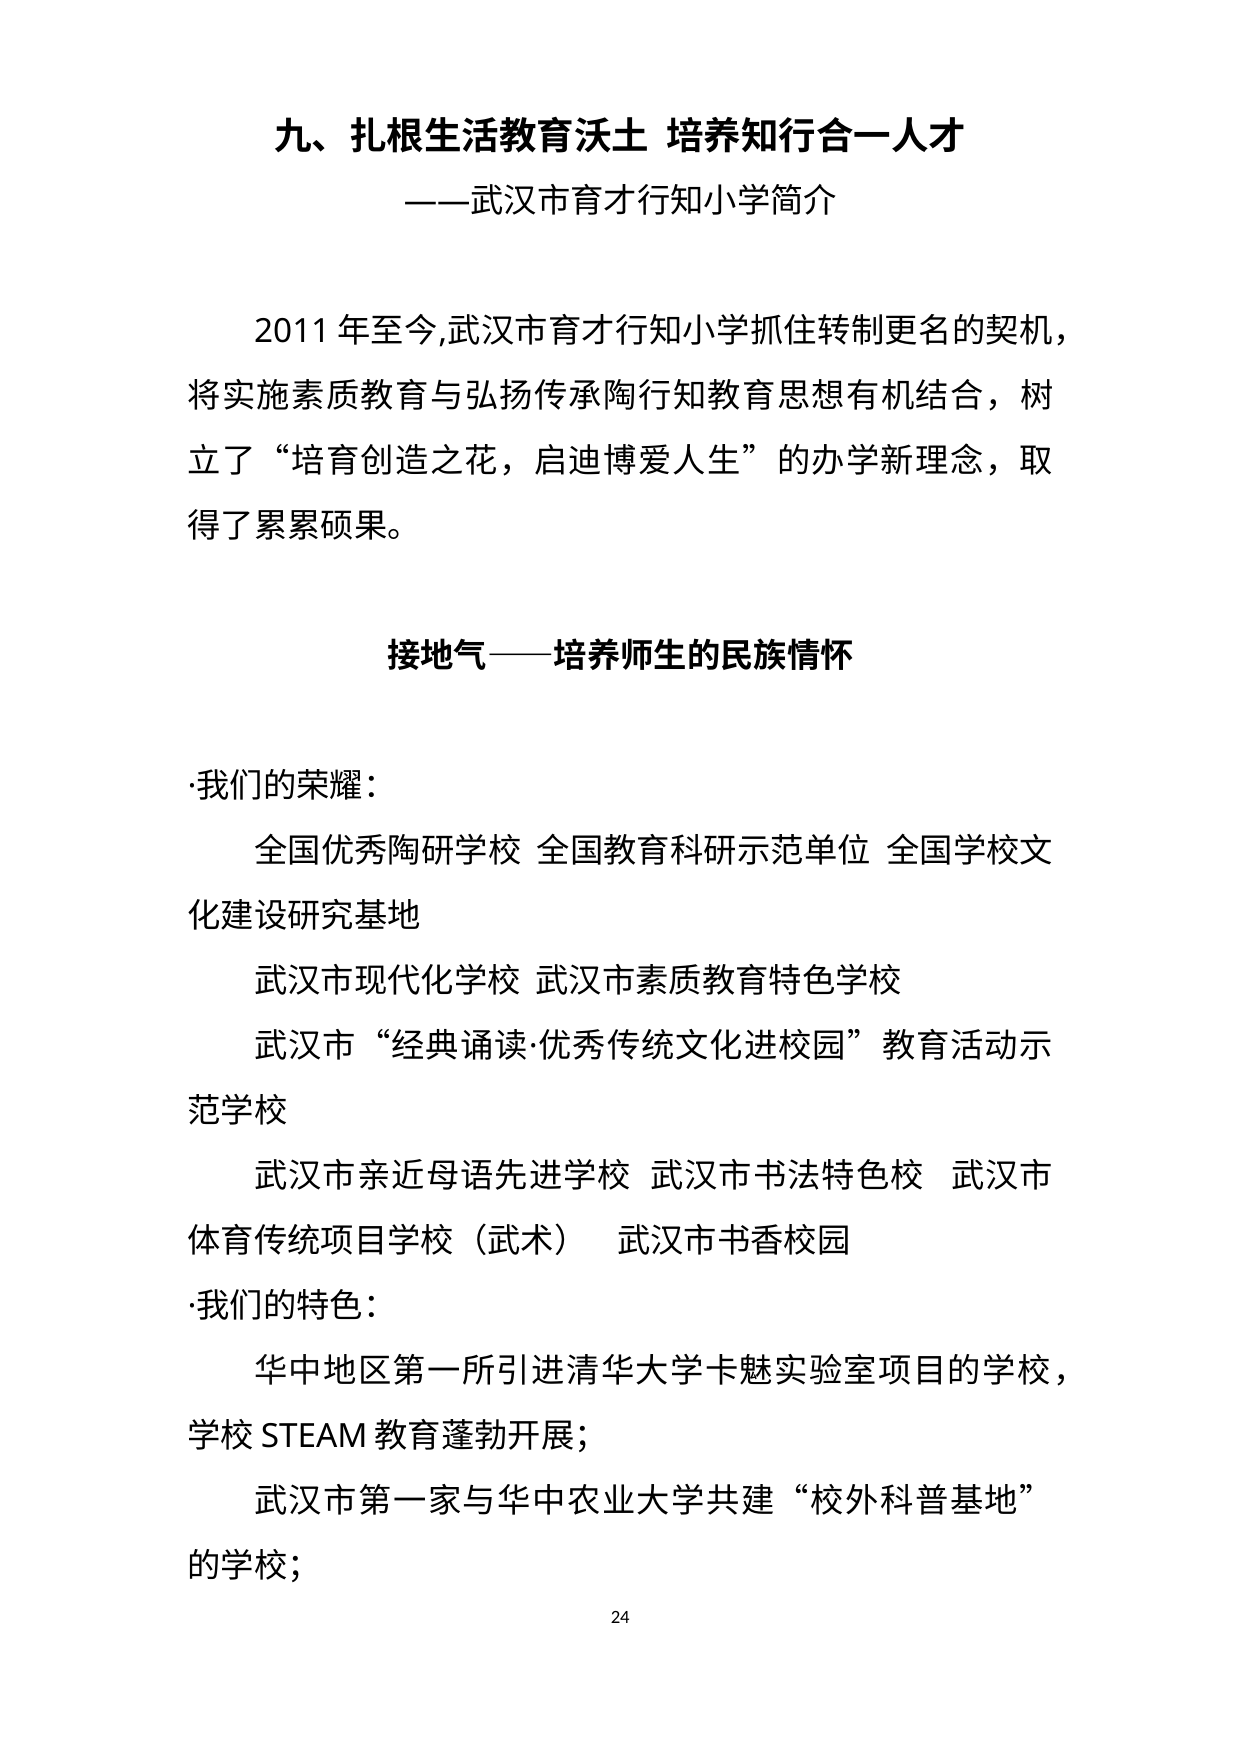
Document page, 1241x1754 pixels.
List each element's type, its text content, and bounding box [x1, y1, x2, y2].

text 2011年至今,武汉市育才行知小学抓住转制更名的契机，将实施素质教育与弘扬传承陶行知教育思想有机结合，树立了“培育创造之花，启迪博爱人生”的办学新理念，取得了累累硕果。 [187, 295, 1053, 555]
text ——武汉市育才行知小学简介 [187, 165, 1053, 230]
text ·我们的特色： [187, 1270, 1053, 1335]
text 华中地区第一所引进清华大学卡魅实验室项目的学校，学校STEAM教育蓬勃开展； [187, 1335, 1053, 1465]
text 武汉市亲近母语先进学校 武汉市书法特色校 武汉市体育传统项目学校（武术） 武汉市书香校园 [187, 1140, 1053, 1270]
text 九、扎根生活教育沃土 培养知行合一人才 [187, 100, 1053, 165]
text 武汉市第一家与华中农业大学共建“校外科普基地”的学校； [187, 1465, 1053, 1595]
text 全国优秀陶研学校 全国教育科研示范单位 全国学校文化建设研究基地 [187, 815, 1053, 945]
text ·我们的荣耀： [187, 750, 1053, 815]
text 接地气——培养师生的民族情怀 [187, 620, 1053, 685]
text 武汉市现代化学校 武汉市素质教育特色学校 [187, 945, 1053, 1010]
text 武汉市“经典诵读·优秀传统文化进校园”教育活动示范学校 [187, 1010, 1053, 1140]
